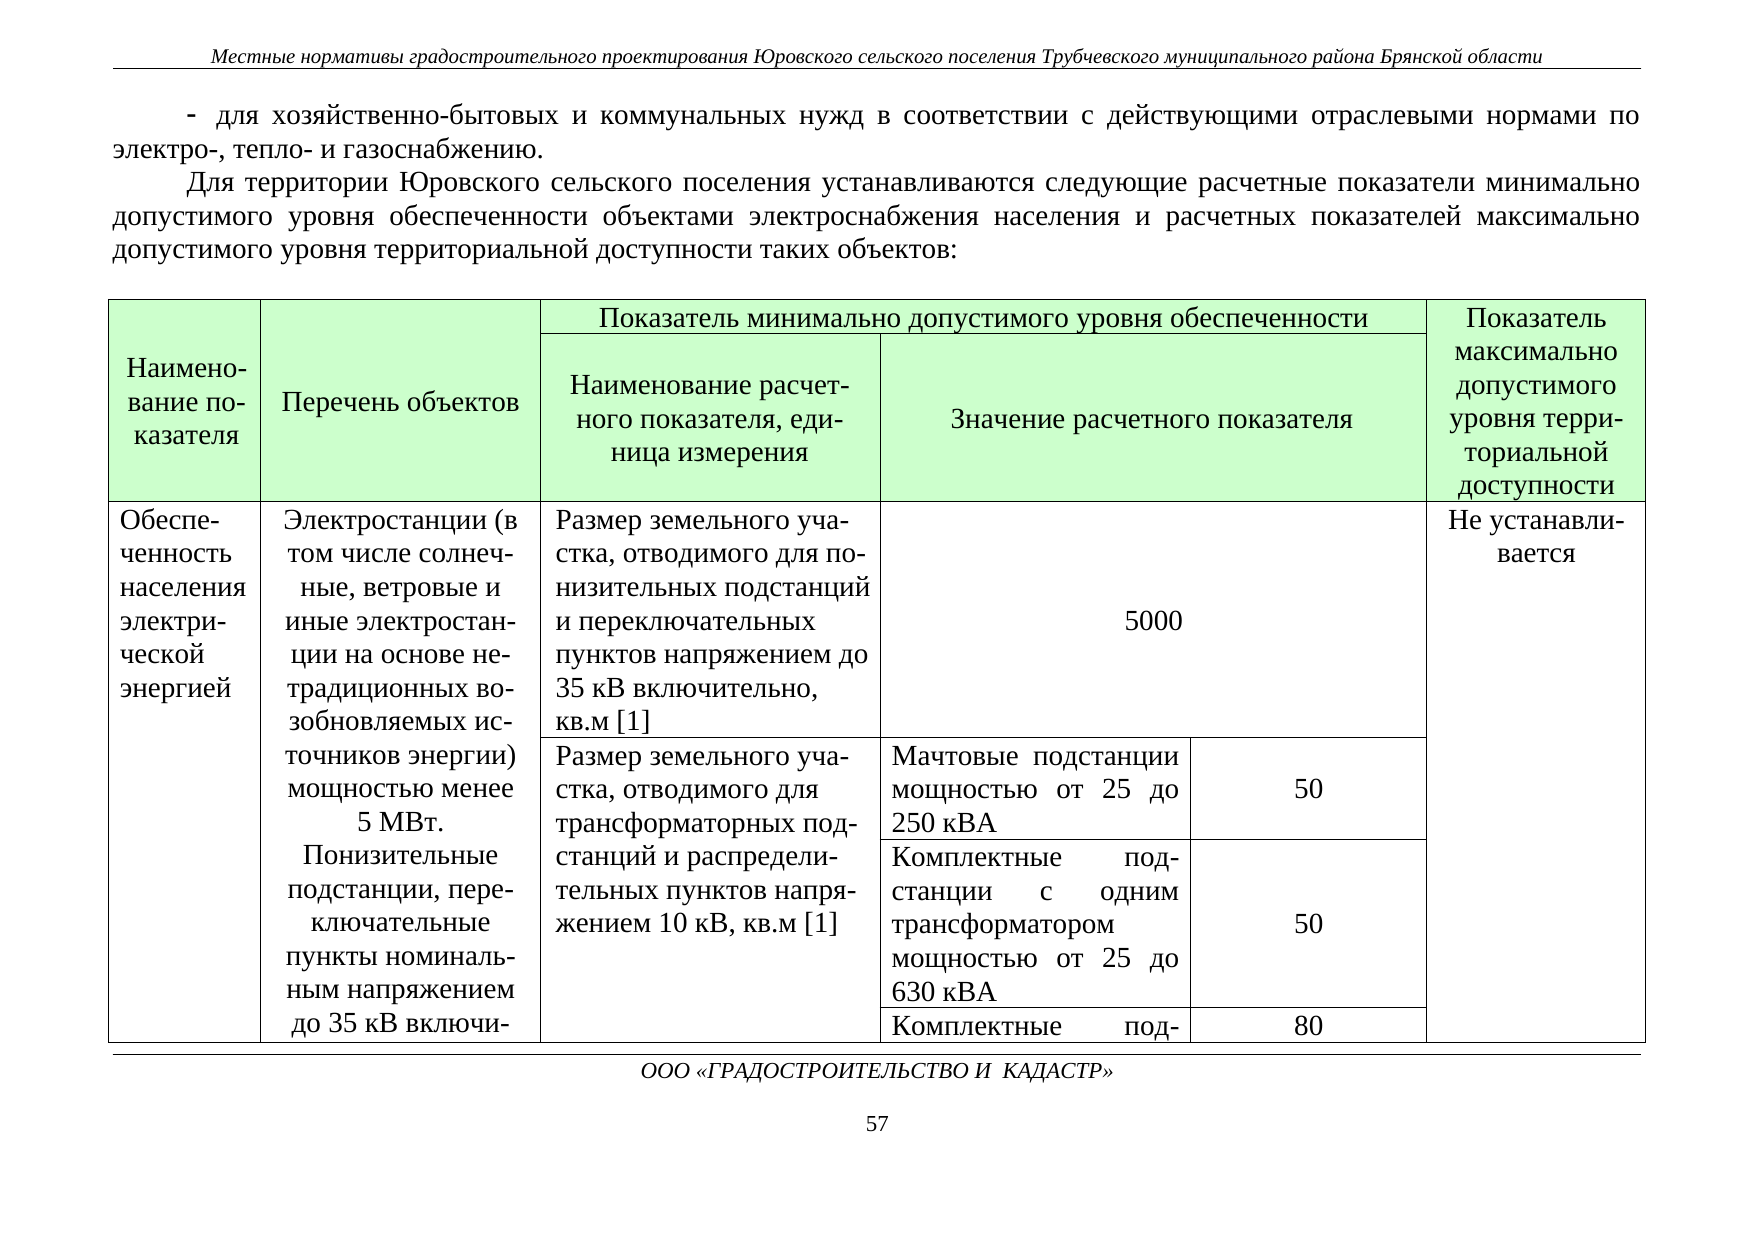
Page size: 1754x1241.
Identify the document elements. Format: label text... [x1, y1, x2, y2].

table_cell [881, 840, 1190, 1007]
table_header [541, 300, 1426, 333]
text Для территории Юровского сельского поселения устанавливаются следующие расчетные показатели минимально допустимого уровня обеспеченности объектами электроснабжения населения и расчетных показателей максимально допустимого уровня территориальной доступности таких объектов: [112, 164, 1641, 265]
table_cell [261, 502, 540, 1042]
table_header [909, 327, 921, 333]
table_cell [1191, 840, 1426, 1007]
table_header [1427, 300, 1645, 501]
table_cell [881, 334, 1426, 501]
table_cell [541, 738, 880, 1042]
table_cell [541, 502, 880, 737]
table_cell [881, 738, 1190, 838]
list для хозяйственно-бытовых и коммунальных нужд в соответствии с действующими отраслевыми нормами по электро-, тепло- и газоснабжению. [112, 97, 1641, 164]
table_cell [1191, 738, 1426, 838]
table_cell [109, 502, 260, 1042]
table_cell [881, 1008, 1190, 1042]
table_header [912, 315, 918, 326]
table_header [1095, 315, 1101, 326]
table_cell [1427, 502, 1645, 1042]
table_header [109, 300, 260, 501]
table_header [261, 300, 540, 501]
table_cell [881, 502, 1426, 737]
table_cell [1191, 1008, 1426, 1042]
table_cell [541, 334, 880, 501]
